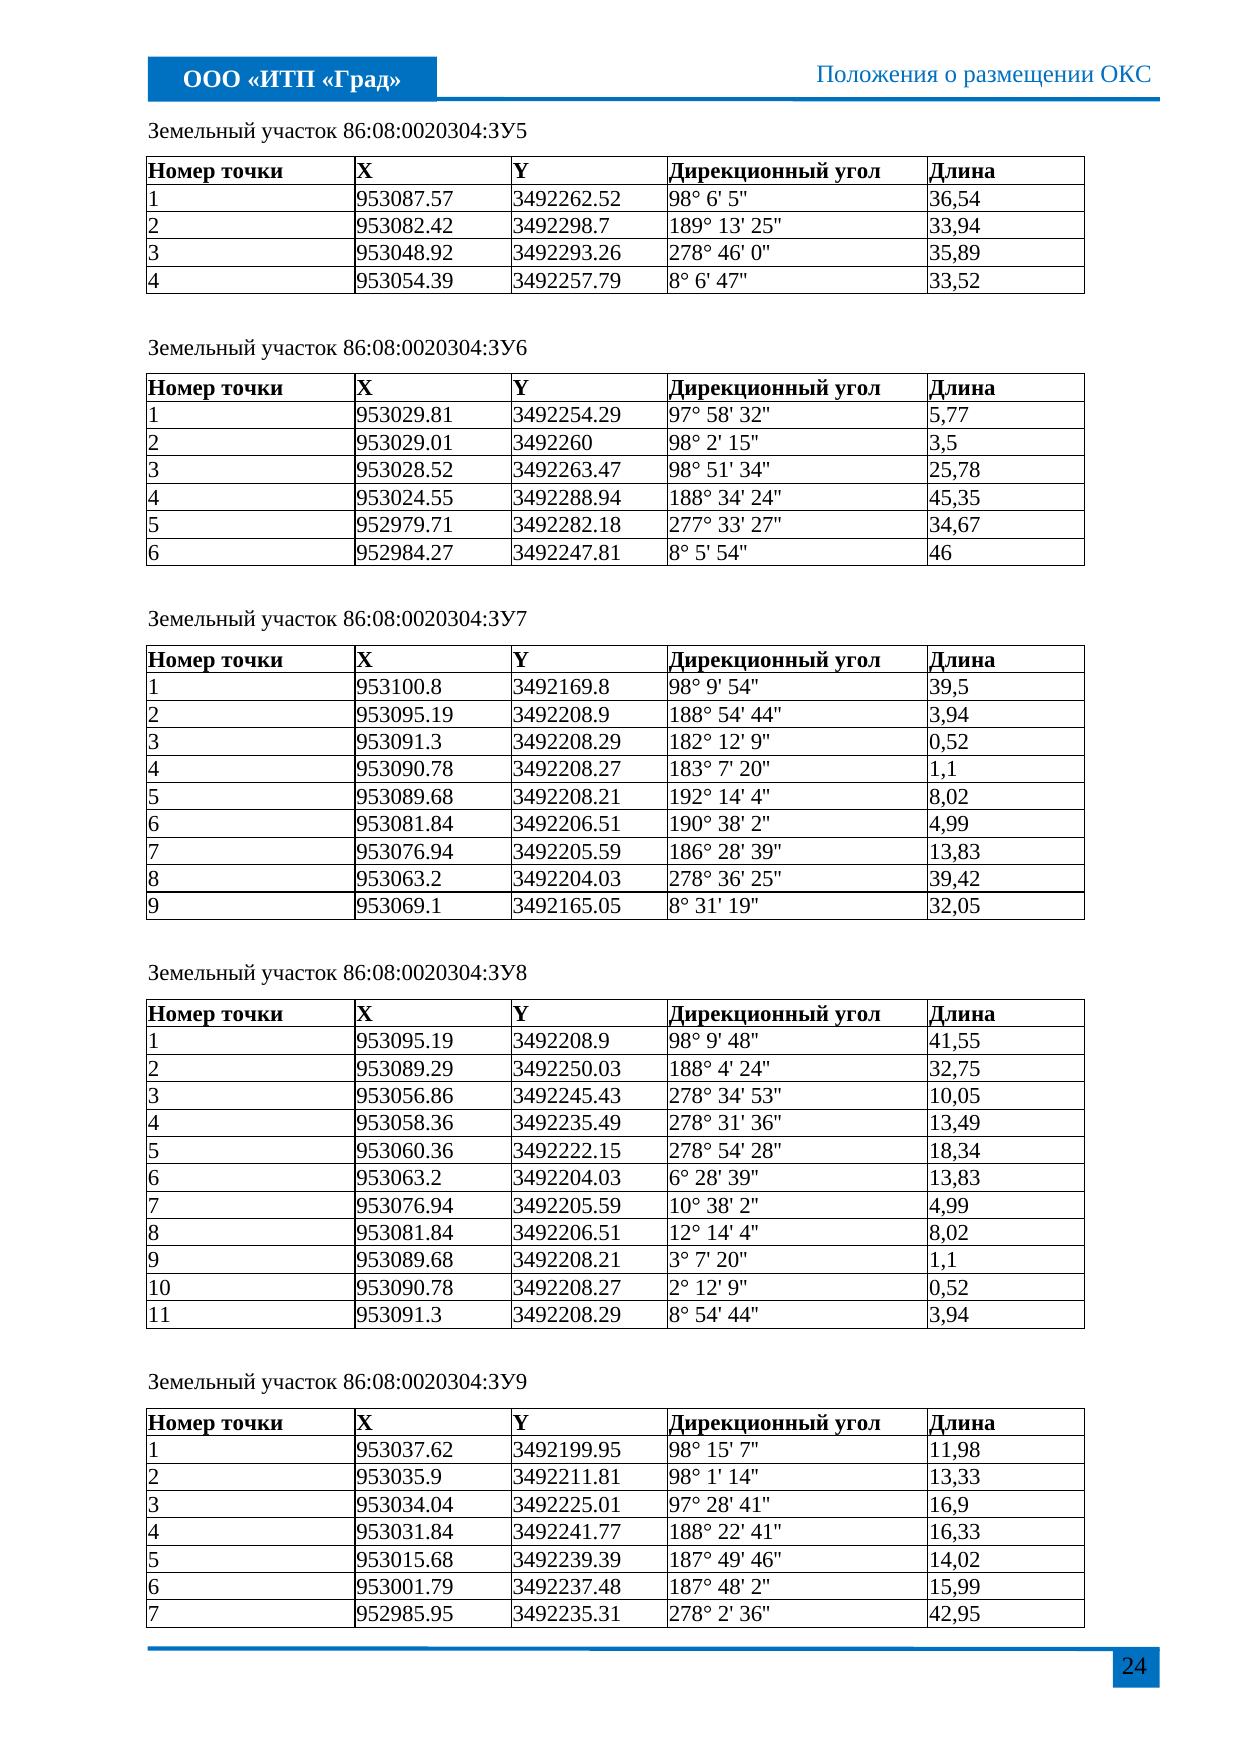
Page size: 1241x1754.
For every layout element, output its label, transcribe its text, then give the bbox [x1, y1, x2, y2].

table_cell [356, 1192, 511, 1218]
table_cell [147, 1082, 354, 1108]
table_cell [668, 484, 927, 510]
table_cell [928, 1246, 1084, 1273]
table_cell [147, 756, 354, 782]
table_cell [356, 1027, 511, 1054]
text Земельный участок 86:08:0020304:ЗУ5 [148, 117, 1152, 143]
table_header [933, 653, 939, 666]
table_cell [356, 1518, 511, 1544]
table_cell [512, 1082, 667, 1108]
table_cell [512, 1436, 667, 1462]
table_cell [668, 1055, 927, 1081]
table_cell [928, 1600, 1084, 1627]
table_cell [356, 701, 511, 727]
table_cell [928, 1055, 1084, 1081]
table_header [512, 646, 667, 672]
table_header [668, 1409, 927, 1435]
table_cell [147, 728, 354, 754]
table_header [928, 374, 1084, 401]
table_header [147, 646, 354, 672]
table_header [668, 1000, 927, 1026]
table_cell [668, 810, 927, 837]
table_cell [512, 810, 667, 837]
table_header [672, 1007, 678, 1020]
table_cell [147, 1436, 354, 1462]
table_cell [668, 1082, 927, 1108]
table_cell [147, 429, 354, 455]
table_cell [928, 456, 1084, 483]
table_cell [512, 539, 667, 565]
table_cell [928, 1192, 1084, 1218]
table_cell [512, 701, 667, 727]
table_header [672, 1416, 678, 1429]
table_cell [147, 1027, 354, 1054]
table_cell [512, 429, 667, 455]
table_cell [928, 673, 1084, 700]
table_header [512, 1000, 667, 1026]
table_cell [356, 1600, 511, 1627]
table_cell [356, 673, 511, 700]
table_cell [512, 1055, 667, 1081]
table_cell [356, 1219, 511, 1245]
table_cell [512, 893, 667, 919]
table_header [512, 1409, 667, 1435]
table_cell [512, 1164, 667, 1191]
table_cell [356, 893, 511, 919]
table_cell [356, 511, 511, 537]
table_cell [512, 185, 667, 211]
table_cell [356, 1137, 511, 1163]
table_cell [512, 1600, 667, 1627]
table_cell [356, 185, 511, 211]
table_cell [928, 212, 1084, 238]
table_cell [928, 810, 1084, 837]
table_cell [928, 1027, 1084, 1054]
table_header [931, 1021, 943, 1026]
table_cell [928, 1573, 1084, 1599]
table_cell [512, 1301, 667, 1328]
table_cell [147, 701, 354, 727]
text Земельный участок 86:08:0020304:ЗУ8 [148, 959, 1152, 986]
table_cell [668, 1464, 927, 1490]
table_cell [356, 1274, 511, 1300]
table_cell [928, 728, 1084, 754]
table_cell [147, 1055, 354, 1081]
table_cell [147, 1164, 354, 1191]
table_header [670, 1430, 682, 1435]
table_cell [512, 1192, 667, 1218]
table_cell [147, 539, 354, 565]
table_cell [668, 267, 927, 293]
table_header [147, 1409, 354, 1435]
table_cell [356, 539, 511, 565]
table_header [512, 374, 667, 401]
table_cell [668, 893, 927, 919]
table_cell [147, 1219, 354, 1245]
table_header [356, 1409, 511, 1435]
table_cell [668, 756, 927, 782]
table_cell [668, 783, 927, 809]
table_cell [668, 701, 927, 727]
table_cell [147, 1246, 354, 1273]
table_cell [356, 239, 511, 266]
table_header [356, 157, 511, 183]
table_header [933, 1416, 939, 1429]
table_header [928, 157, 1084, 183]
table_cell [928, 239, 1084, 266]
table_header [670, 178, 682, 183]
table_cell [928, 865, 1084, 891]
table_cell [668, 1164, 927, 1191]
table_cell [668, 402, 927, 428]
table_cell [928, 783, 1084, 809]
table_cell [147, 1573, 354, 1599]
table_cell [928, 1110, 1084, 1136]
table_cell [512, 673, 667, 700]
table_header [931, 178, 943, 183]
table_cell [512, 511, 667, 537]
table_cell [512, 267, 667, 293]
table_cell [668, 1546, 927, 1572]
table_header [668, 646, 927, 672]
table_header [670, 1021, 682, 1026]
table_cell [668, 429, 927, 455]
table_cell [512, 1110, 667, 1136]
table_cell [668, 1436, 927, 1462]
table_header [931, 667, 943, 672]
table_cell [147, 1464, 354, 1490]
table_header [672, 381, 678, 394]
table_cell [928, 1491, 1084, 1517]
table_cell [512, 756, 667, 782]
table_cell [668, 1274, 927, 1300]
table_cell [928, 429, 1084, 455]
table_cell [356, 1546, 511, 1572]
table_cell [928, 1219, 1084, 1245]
text Земельный участок 86:08:0020304:ЗУ7 [148, 605, 1152, 632]
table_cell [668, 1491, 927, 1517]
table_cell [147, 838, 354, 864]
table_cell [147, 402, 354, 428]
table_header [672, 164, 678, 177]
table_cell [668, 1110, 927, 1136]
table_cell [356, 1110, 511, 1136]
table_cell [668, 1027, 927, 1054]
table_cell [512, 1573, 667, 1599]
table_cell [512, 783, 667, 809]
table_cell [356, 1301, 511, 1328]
text Земельный участок 86:08:0020304:ЗУ9 [148, 1368, 1152, 1394]
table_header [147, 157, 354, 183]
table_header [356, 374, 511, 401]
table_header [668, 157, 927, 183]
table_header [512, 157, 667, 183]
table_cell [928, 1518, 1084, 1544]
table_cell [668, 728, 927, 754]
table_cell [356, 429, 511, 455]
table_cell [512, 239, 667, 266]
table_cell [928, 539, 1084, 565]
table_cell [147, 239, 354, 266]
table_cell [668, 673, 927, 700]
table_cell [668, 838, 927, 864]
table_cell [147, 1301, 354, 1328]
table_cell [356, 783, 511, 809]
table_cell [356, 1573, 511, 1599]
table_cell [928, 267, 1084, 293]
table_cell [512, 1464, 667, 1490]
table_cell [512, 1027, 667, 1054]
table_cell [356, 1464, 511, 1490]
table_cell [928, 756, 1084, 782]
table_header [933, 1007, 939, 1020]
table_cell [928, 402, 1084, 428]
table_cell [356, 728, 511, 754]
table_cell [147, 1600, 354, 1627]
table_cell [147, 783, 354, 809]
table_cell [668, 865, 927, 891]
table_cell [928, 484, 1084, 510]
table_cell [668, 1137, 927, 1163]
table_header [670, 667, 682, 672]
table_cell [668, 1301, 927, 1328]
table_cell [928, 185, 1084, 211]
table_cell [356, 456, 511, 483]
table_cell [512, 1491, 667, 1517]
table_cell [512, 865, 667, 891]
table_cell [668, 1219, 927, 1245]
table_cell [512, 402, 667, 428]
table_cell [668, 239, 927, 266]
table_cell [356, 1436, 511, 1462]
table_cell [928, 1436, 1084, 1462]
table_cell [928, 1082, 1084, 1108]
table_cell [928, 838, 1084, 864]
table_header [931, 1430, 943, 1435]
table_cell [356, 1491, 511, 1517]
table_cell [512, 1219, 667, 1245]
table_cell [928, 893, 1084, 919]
text Земельный участок 86:08:0020304:ЗУ6 [148, 334, 1152, 360]
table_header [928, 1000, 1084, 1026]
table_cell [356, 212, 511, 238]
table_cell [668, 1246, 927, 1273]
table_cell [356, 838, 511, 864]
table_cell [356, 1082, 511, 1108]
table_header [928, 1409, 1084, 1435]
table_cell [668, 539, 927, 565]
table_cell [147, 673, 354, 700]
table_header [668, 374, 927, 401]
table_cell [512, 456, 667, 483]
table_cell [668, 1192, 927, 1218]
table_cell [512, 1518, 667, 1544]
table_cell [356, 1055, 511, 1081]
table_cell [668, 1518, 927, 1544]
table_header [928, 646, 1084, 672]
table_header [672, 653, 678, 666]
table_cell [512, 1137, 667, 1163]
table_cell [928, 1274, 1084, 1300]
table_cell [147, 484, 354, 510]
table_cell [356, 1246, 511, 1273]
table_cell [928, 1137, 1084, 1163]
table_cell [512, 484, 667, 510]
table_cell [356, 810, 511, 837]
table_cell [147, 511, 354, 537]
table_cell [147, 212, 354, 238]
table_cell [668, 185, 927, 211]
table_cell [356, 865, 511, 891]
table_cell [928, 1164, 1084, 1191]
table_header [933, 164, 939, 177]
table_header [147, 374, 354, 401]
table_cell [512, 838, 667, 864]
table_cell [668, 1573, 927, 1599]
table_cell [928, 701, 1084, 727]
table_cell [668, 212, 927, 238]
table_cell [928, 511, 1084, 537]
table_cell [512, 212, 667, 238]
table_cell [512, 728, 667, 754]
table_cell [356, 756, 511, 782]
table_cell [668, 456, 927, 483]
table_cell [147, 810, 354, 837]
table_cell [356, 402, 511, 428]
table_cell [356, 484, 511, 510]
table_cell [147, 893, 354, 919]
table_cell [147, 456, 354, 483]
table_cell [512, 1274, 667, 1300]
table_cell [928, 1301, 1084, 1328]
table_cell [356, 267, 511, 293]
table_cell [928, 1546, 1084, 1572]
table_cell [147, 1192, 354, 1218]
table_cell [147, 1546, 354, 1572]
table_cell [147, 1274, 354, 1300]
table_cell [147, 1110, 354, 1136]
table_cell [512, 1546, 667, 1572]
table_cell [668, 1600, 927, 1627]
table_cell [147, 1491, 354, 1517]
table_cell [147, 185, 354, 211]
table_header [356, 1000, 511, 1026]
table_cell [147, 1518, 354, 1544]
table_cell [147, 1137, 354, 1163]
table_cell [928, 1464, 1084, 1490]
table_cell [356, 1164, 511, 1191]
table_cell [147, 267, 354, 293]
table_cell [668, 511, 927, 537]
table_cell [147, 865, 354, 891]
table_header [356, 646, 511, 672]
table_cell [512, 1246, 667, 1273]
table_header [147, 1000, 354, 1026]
